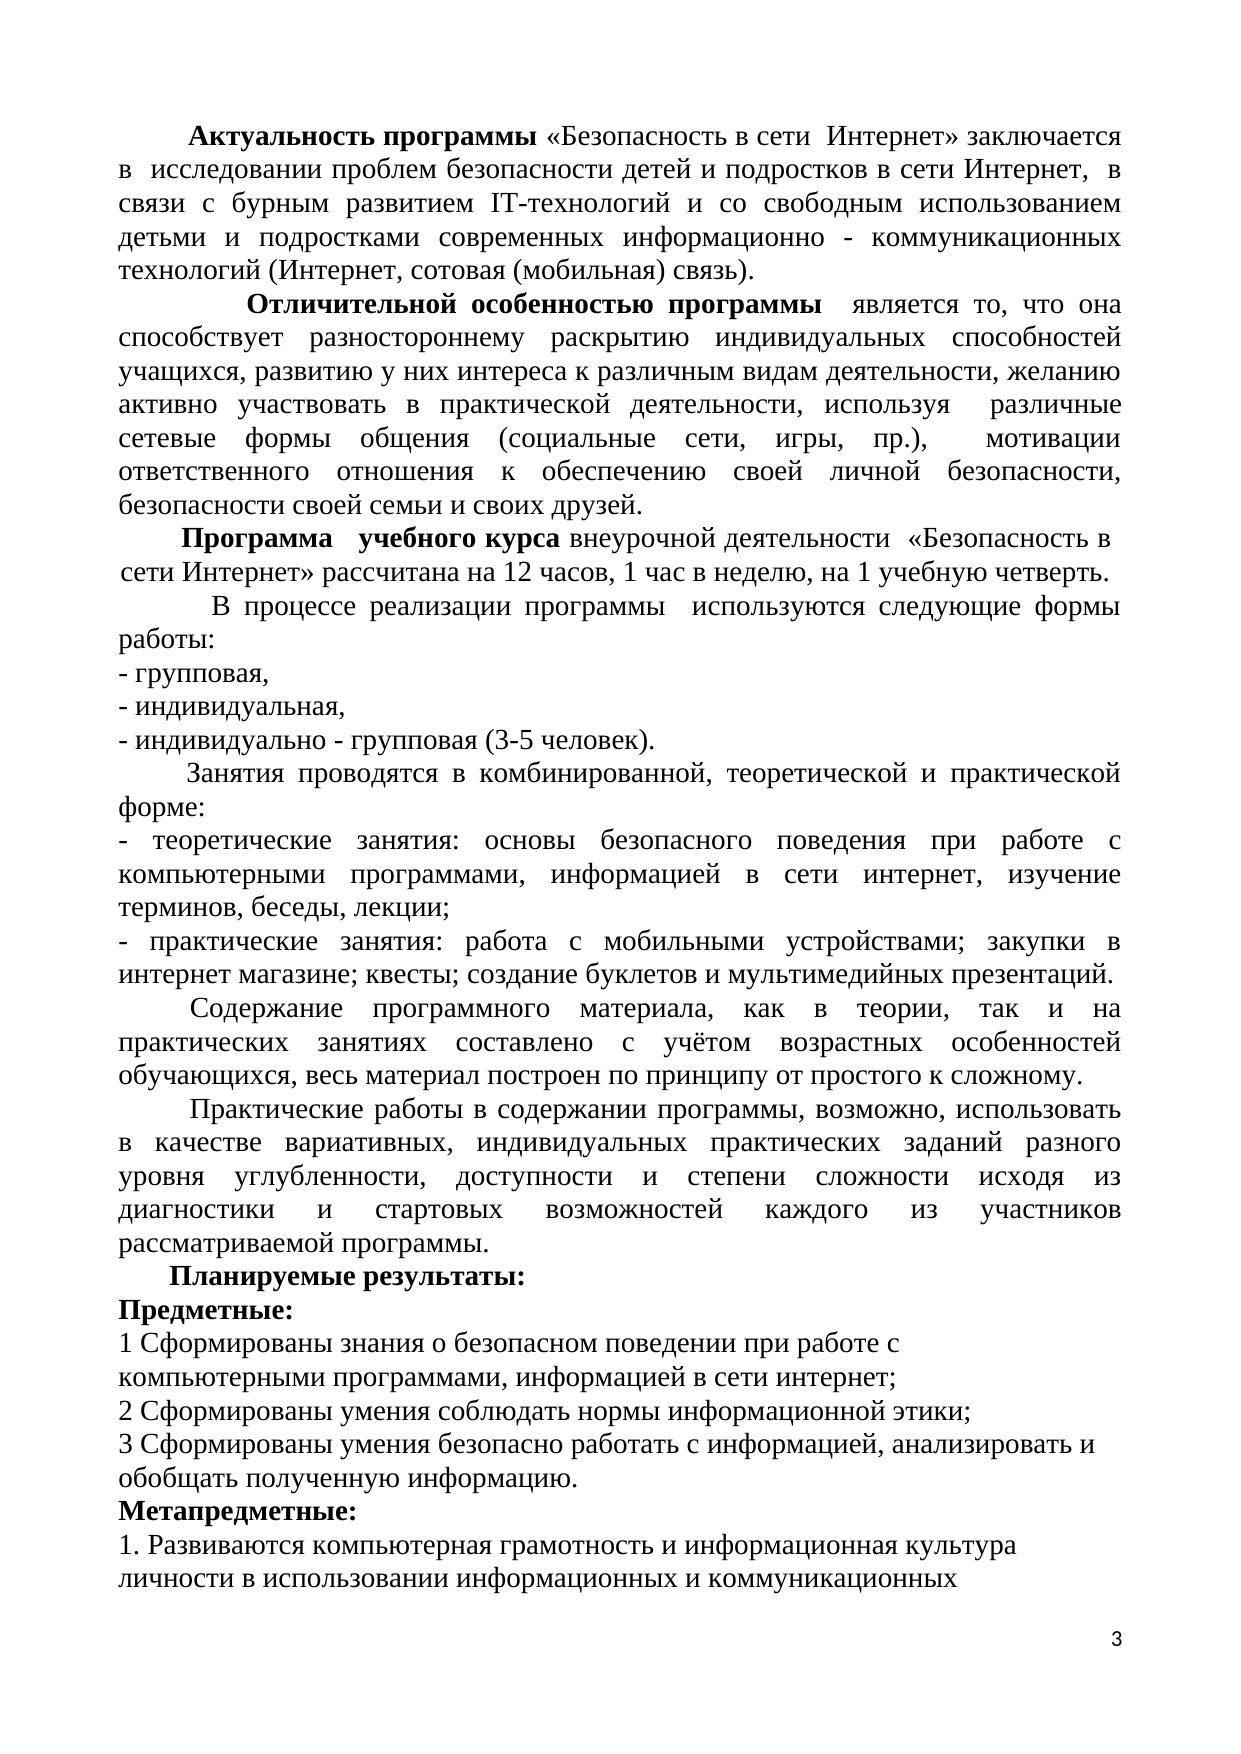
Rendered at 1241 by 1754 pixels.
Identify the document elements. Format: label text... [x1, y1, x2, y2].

text 3 Сформированы умения безопасно работать с информацией, анализировать и [118, 1426, 1122, 1460]
text обобщать полученную информацию. [118, 1460, 1122, 1493]
text Актуальность программы «Безопасность в сети Интернет» заключается в исследовании проблем безопасности детей и подростков в сети Интернет, в связи с бурным развитием IT-технологий и со свободным использованием детьми и подростками современных информационно - коммуникационных технологий (Интернет, сотовая (мобильная) связь). [118, 118, 1122, 286]
text - групповая, [118, 655, 1122, 688]
text Планируемые результаты: [118, 1258, 1122, 1292]
text Программа учебного курса внеурочной деятельности «Безопасность в сети Интернет» рассчитана на 12 часов, 1 час в неделю, на 1 учебную четверть. [120, 521, 1112, 588]
text - индивидуально - групповая (3-5 человек). [118, 722, 1122, 755]
text В процессе реализации программы используются следующие формы работы: [118, 588, 1122, 655]
text компьютерными программами, информацией в сети интернет; [118, 1359, 1122, 1393]
text личности в использовании информационных и коммуникационных [118, 1560, 1122, 1594]
text Метапредметные: [118, 1493, 1122, 1527]
text Содержание программного материала, как в теории, так и на практических занятиях составлено с учётом возрастных особенностей обучающихся, весь материал построен по принципу от простого к сложному. [118, 990, 1122, 1091]
text Практические работы в содержании программы, возможно, использовать в качестве вариативных, индивидуальных практических заданий разного уровня углубленности, доступности и степени сложности исходя из диагностики и стартовых возможностей каждого из участников рассматриваемой программы. [118, 1091, 1122, 1258]
text - практические занятия: работа с мобильными устройствами; закупки в интернет магазине; квесты; создание буклетов и мультимедийных презентаций. [118, 923, 1122, 990]
text Занятия проводятся в комбинированной, теоретической и практической форме: [118, 755, 1122, 822]
text - индивидуальная, [118, 688, 1122, 722]
text Предметные: [118, 1292, 1122, 1326]
text 1. Развиваются компьютерная грамотность и информационная культура [118, 1527, 1122, 1560]
text 1 Сформированы знания о безопасном поведении при работе с [118, 1326, 1122, 1359]
text 2 Сформированы умения соблюдать нормы информационной этики; [118, 1393, 1122, 1426]
text Отличительной особенностью программы является то, что она способствует разностороннему раскрытию индивидуальных способностей учащихся, развитию у них интереса к различным видам деятельности, желанию активно участвовать в практической деятельности, используя различные сетевые формы общения (социальные сети, игры, пр.), мотивации ответственного отношения к обеспечению своей личной безопасности, безопасности своей семьи и своих друзей. [118, 286, 1122, 521]
text - теоретические занятия: основы безопасного поведения при работе с компьютерными программами, информацией в сети интернет, изучение терминов, беседы, лекции; [118, 822, 1122, 923]
